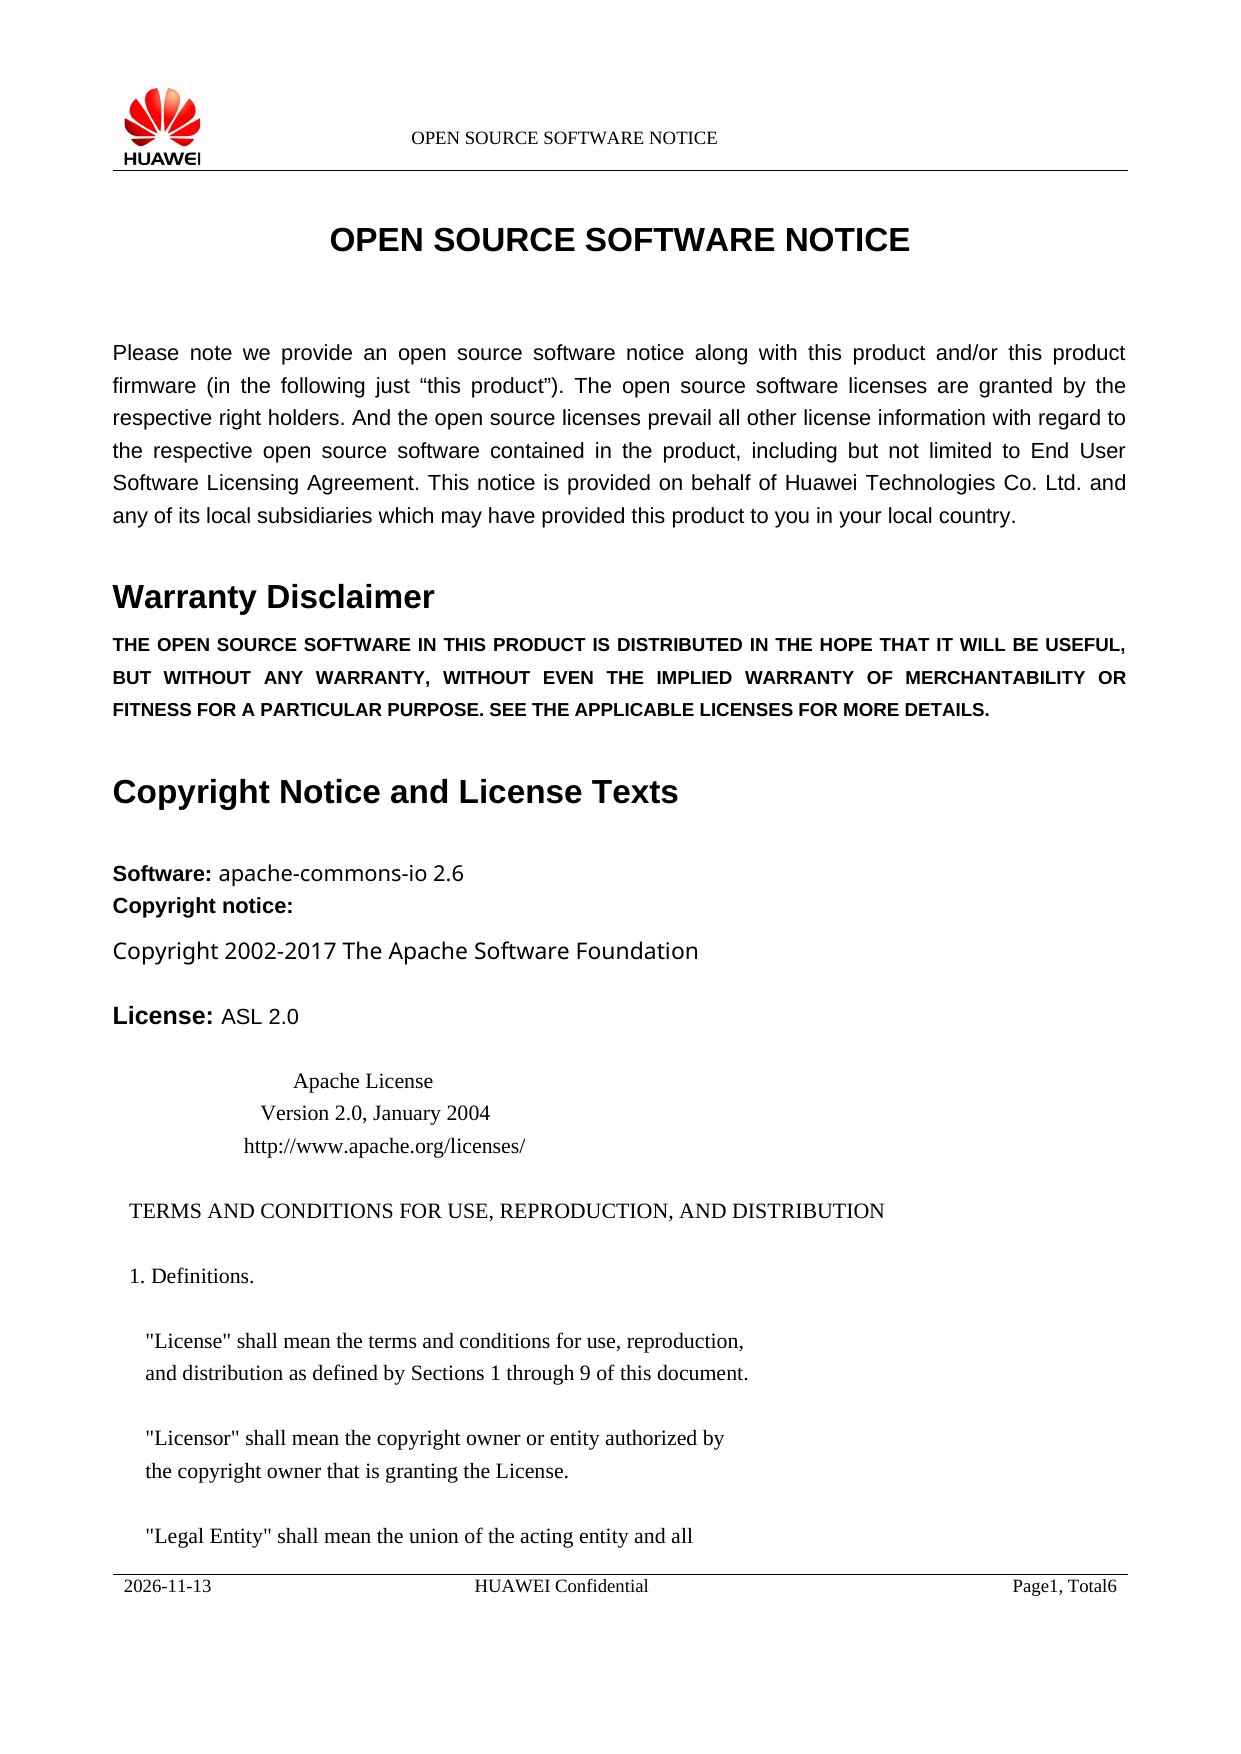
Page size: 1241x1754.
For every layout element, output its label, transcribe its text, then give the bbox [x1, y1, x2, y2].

text Copyright 2002-2017 The Apache Software Foundation [112, 934, 1128, 999]
text Copyright notice: [112, 889, 1128, 921]
text OPEN SOURCE SOFTWARE NOTICE [112, 206, 1128, 271]
text Warranty Disclaimer [112, 564, 1128, 629]
picture [124, 88, 201, 165]
text The open source software in this product is distributed in the hope that it will be useful, but WITHOUT ANY WARRANTY, without even the implied warranty of MERCHANTABILITY or FITNESS FOR A PARTICULAR PURPOSE. See the applicable licenses for more details. [112, 629, 1128, 726]
text Copyright Notice and License Texts [112, 759, 1128, 824]
text License: ASL 2.0 [112, 999, 1128, 1031]
title Software: apache-commons-io 2.6 [112, 856, 1128, 889]
text Please note we provide an open source software notice along with this product and/or this product firmware (in the following just “this product”). The open source software licenses are granted by the respective right holders. And the open source licenses prevail all other license information with regard to the respective open source software contained in the product, including but not limited to End User Software Licensing Agreement. This notice is provided on behalf of Huawei Technologies Co. Ltd. and any of its local subsidiaries which may have provided this product to you in your local country. [112, 336, 1128, 531]
